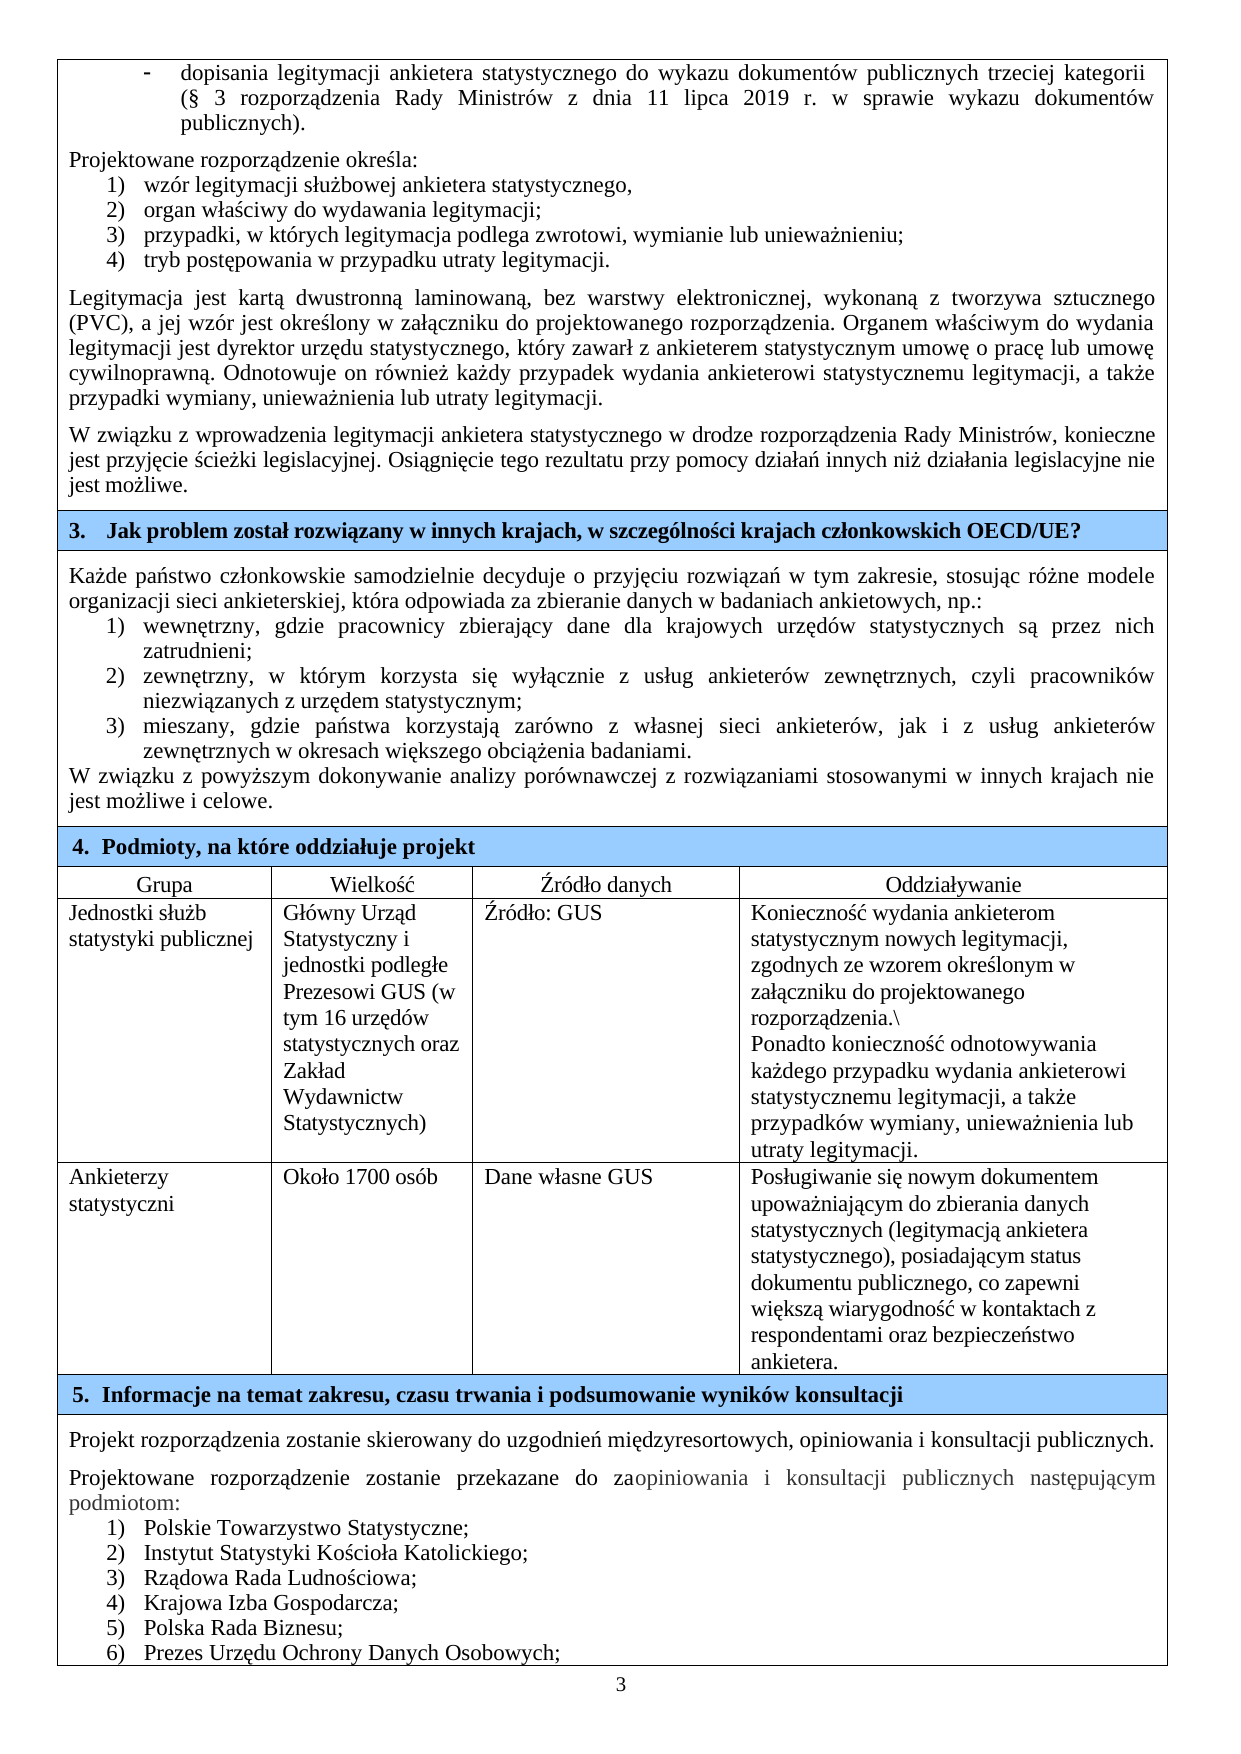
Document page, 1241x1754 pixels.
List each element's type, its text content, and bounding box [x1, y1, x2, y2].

table_cell Wielkość [272, 867, 472, 898]
table_cell Posługiwanie się nowym dokumentem upoważniającym do zbierania danych statystycznych (legitymacją ankietera statystycznego), posiadającym status dokumentu publicznego, co zapewni większą wiarygodność w kontaktach z respondentami oraz bezpieczeństwo ankietera. [740, 1163, 1167, 1374]
table_cell Konieczność wydania ankieterom statystycznym nowych legitymacji, zgodnych ze wzorem określonym w załączniku do projektowanego rozporządzenia.\ Ponadto konieczność odnotowywania każdego przypadku wydania ankieterowi statystycznemu legitymacji, a także przypadków wymiany, unieważnienia lub utraty legitymacji. [740, 899, 1167, 1162]
table_cell Jednostki służb statystyki publicznej [58, 899, 271, 1162]
table_cell Źródło: GUS [473, 899, 739, 1162]
table_cell Informacje na temat zakresu, czasu trwania i podsumowanie wyników konsultacji [58, 1375, 1167, 1414]
table_cell Około 1700 osób [272, 1163, 472, 1374]
table_cell Grupa [58, 867, 271, 898]
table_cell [58, 60, 1167, 510]
table_cell Podmioty, na które oddziałuje projekt [58, 827, 1167, 866]
table_cell Główny Urząd Statystyczny i jednostki podległe Prezesowi GUS (w tym 16 urzędów statystycznych oraz Zakład Wydawnictw Statystycznych) [272, 899, 472, 1162]
table_cell Źródło danych [473, 867, 739, 898]
table_cell Dane własne GUS [473, 1163, 739, 1374]
table_cell Jak problem został rozwiązany w innych krajach, w szczególności krajach członkowskich OECD/UE? [58, 511, 1167, 550]
table_cell Ankieterzy statystyczni [58, 1163, 271, 1374]
table_cell Każde państwo członkowskie samodzielnie decyduje o przyjęciu rozwiązań w tym zakresie, stosując różne modele organizacji sieci ankieterskiej, która odpowiada za zbieranie danych w badaniach ankietowych, np.: wewnętrzny, gdzie pracownicy zbierający dane dla krajowych urzędów statystycznych są przez nich zatrudnieni; zewnętrzny, w którym korzysta się wyłącznie z usług ankieterów zewnętrznych, czyli pracowników niezwiązanych z urzędem statystycznym; mieszany, gdzie państwa korzystają zarówno z własnej sieci ankieterów, jak i z usług ankieterów zewnętrznych w okresach większego obciążenia badaniami. W związku z powyższym dokonywanie analizy porównawczej z rozwiązaniami stosowanymi w innych krajach nie jest możliwe i celowe. [58, 551, 1167, 826]
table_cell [58, 1415, 1167, 1665]
table_cell Oddziaływanie [740, 867, 1167, 898]
